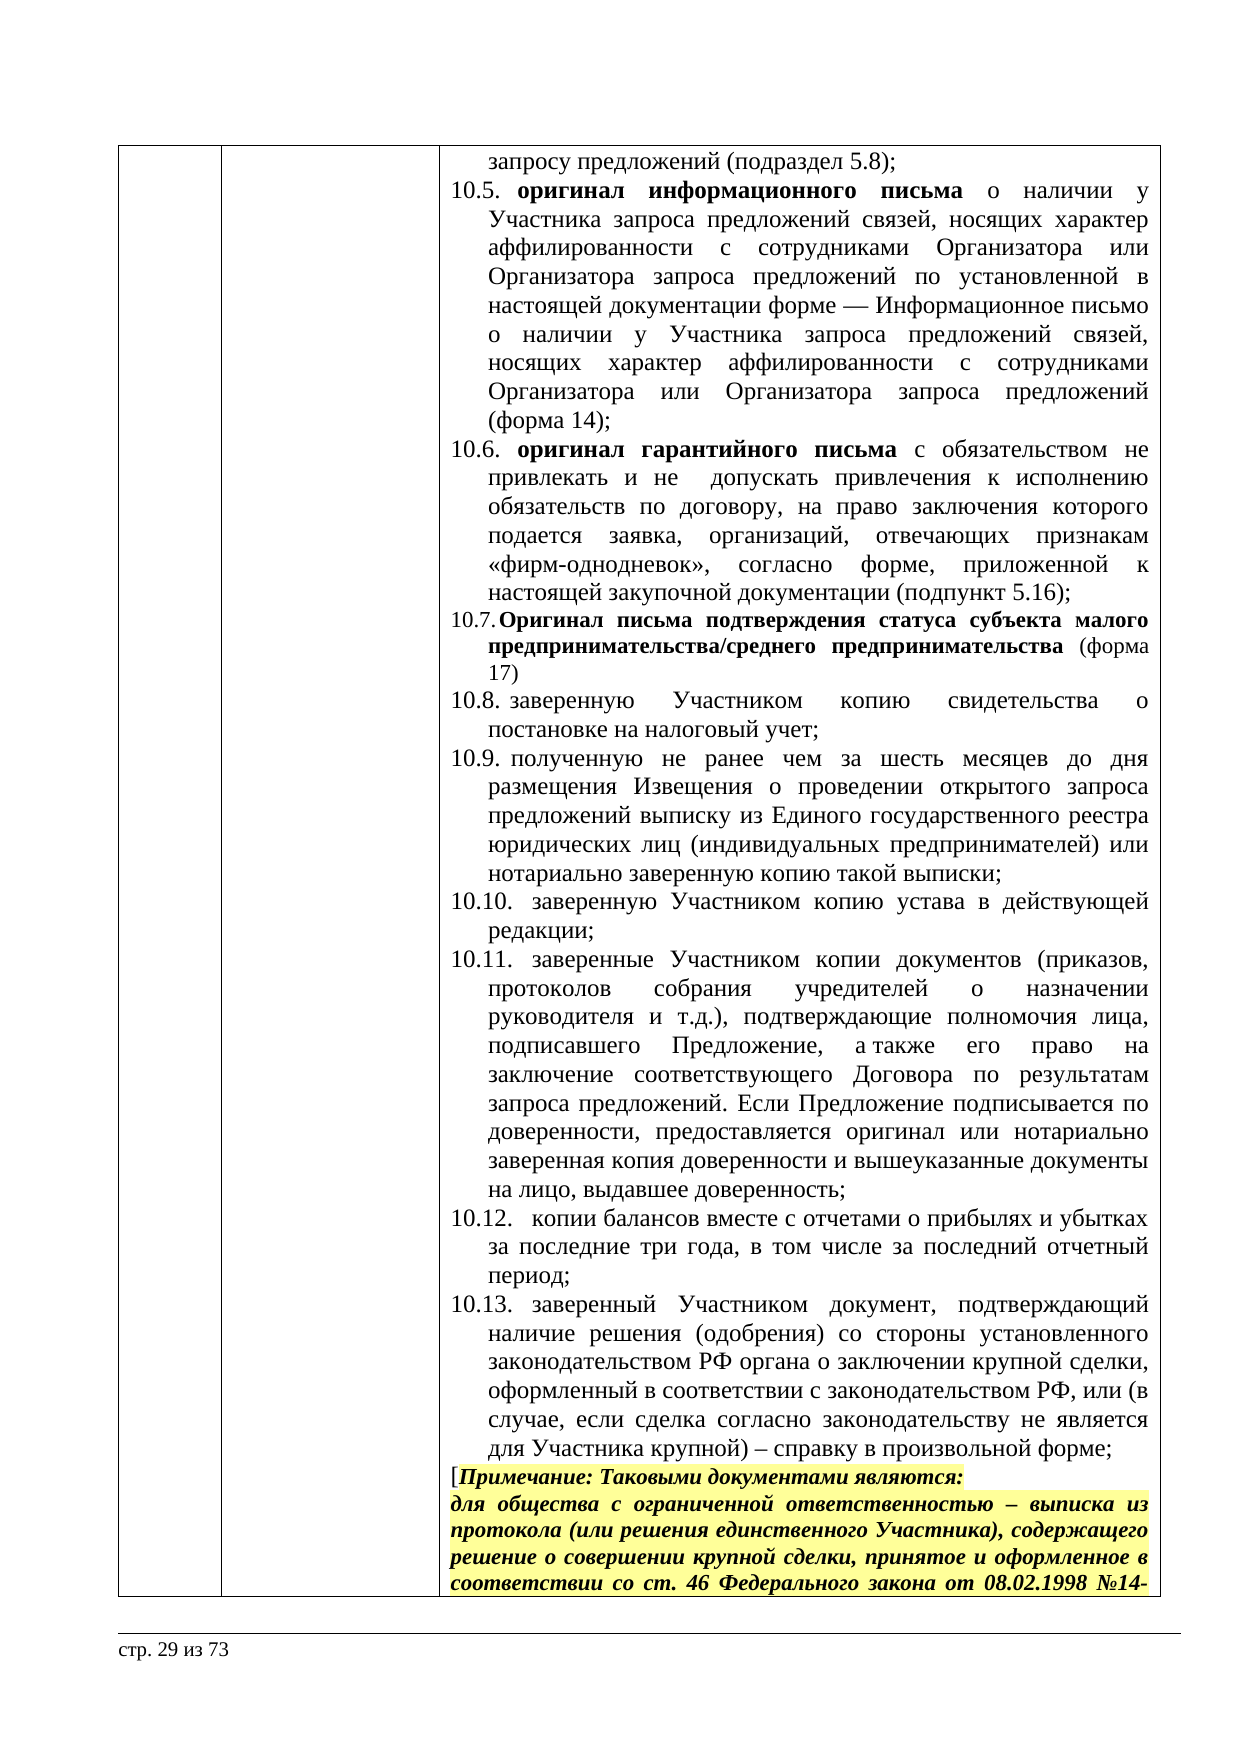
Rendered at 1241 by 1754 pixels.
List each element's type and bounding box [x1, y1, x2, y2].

table_cell [222, 146, 439, 1596]
table_cell [440, 146, 1160, 1596]
table_cell [119, 146, 221, 1596]
